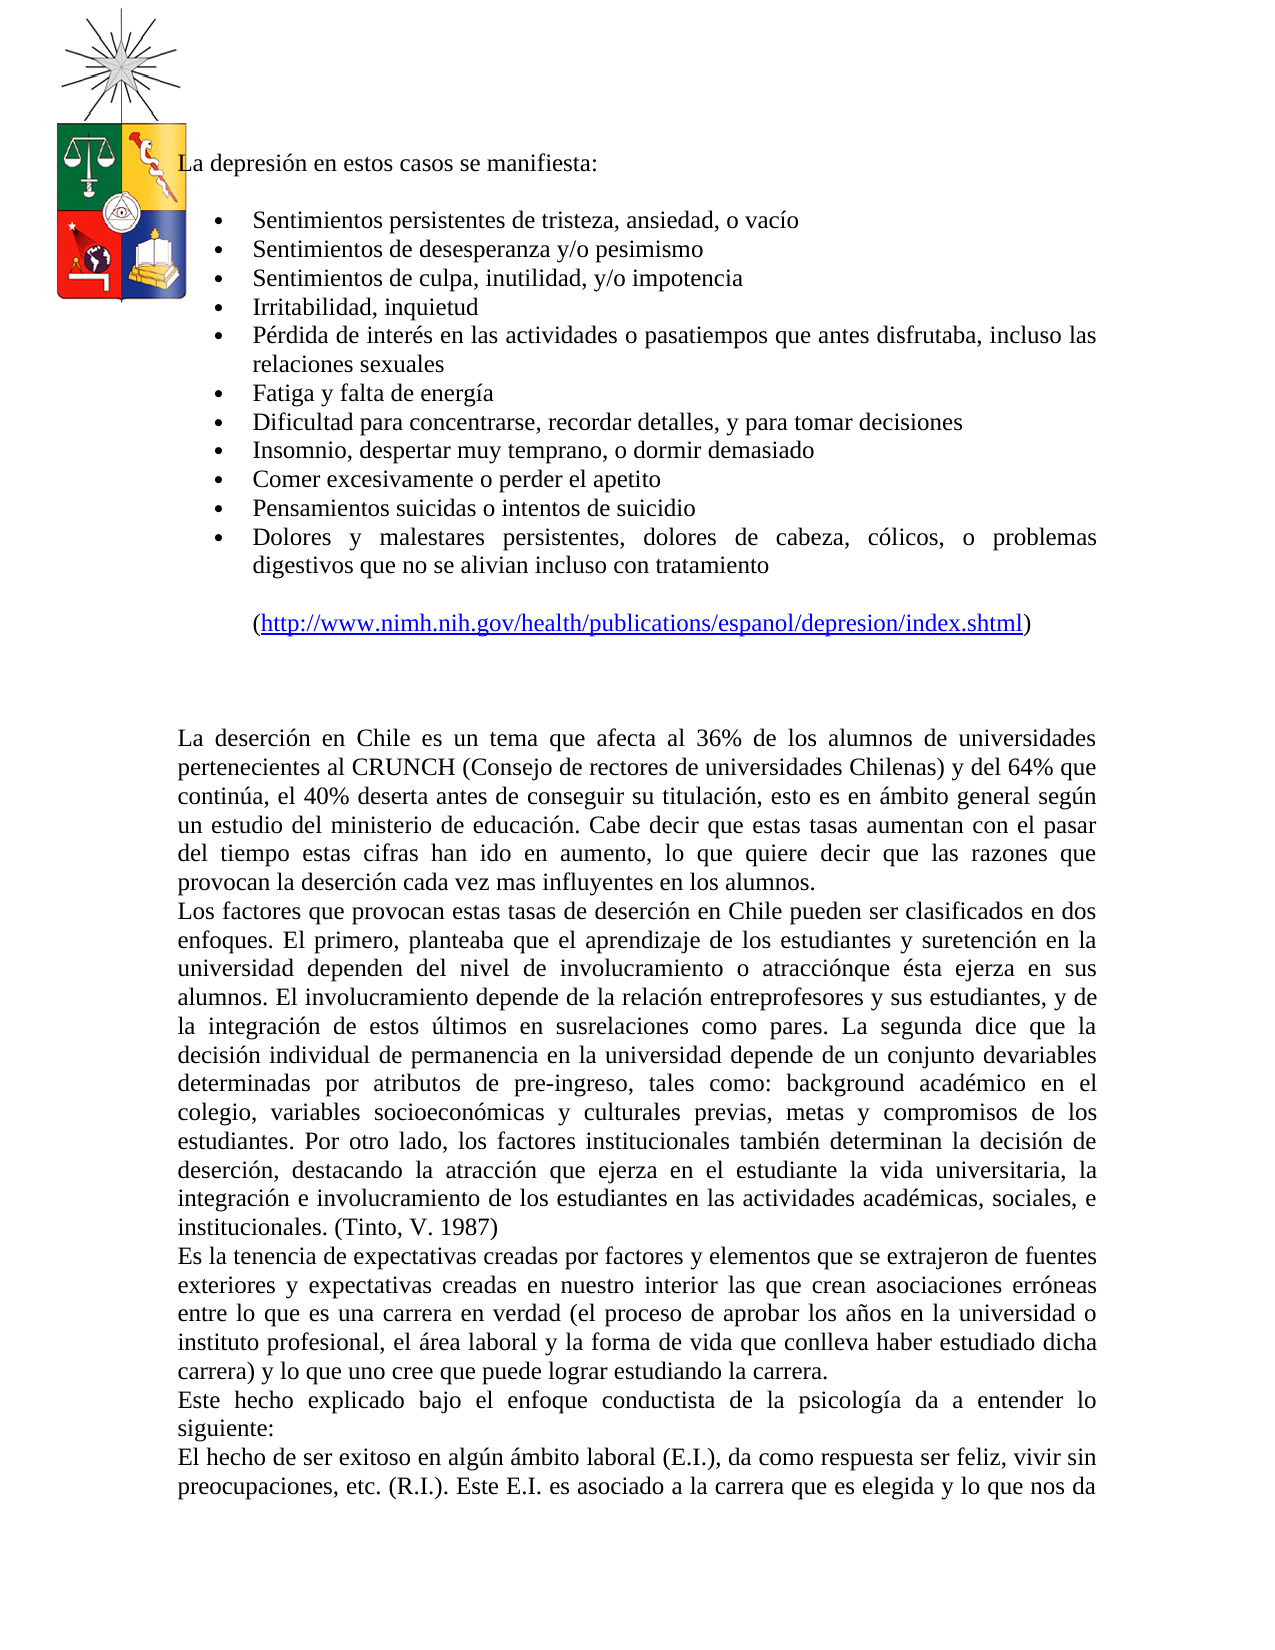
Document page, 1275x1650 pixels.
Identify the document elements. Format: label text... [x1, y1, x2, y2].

list Fatiga y falta de energía [215, 378, 1098, 407]
text La depresión en estos casos se manifiesta: [177, 148, 1098, 176]
picture [46, 1, 197, 339]
list Pérdida de interés en las actividades o pasatiempos que antes disfrutaba, incluso las relaciones sexuales [215, 321, 1098, 378]
list Sentimientos de culpa, inutilidad, y/o impotencia [215, 263, 1098, 292]
text Es la tenencia de expectativas creadas por factores y elementos que se extrajeron de fuentes exteriores y expectativas creadas en nuestro interior las que crean asociaciones erróneas entre lo que es una carrera en verdad (el proceso de aprobar los años en la universidad o instituto profesional, el área laboral y la forma de vida que conlleva haber estudiado dicha carrera) y lo que uno cree que puede lograr estudiando la carrera. [177, 1241, 1098, 1385]
list Comer excesivamente o perder el apetito [215, 464, 1098, 493]
list Dolores y malestares persistentes, dolores de cabeza, cólicos, o problemas digestivos que no se alivian incluso con tratamiento [215, 522, 1098, 579]
text Los factores que provocan estas tasas de deserción en Chile pueden ser clasificados en dos enfoques. El primero, planteaba que el aprendizaje de los estudiantes y suretención en la universidad dependen del nivel de involucramiento o atracciónque ésta ejerza en sus alumnos. El involucramiento depende de la relación entreprofesores y sus estudiantes, y de la integración de estos últimos en susrelaciones como pares. La segunda dice que la decisión individual de permanencia en la universidad depende de un conjunto devariables determinadas por atributos de pre-ingreso, tales como: background académico en el colegio, variables socioeconómicas y culturales previas, metas y compromisos de los estudiantes. Por otro lado, los factores institucionales también determinan la decisión de deserción, destacando la atracción que ejerza en el estudiante la vida universitaria, la integración e involucramiento de los estudiantes en las actividades académicas, sociales, e institucionales. (Tinto, V. 1987) [177, 896, 1098, 1241]
list Sentimientos de desesperanza y/o pesimismo [215, 234, 1098, 263]
text La deserción en Chile es un tema que afecta al 36% de los alumnos de universidades pertenecientes al CRUNCH (Consejo de rectores de universidades Chilenas) y del 64% que continúa, el 40% deserta antes de conseguir su titulación, esto es en ámbito general según un estudio del ministerio de educación. Cabe decir que estas tasas aumentan con el pasar del tiempo estas cifras han ido en aumento, lo que quiere decir que las razones que provocan la deserción cada vez mas influyentes en los alumnos. [177, 723, 1098, 896]
list Sentimientos persistentes de tristeza, ansiedad, o vacío [215, 206, 1098, 234]
list (http://www.nimh.nih.gov/health/publications/espanol/depresion/index.shtml) [252, 608, 1098, 637]
list Dificultad para concentrarse, recordar detalles, y para tomar decisiones [215, 407, 1098, 436]
list Insomnio, despertar muy temprano, o dormir demasiado [215, 436, 1098, 464]
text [177, 1385, 1098, 1500]
list Irritabilidad, inquietud [215, 292, 1098, 321]
list Pensamientos suicidas o intentos de suicidio [215, 493, 1098, 522]
